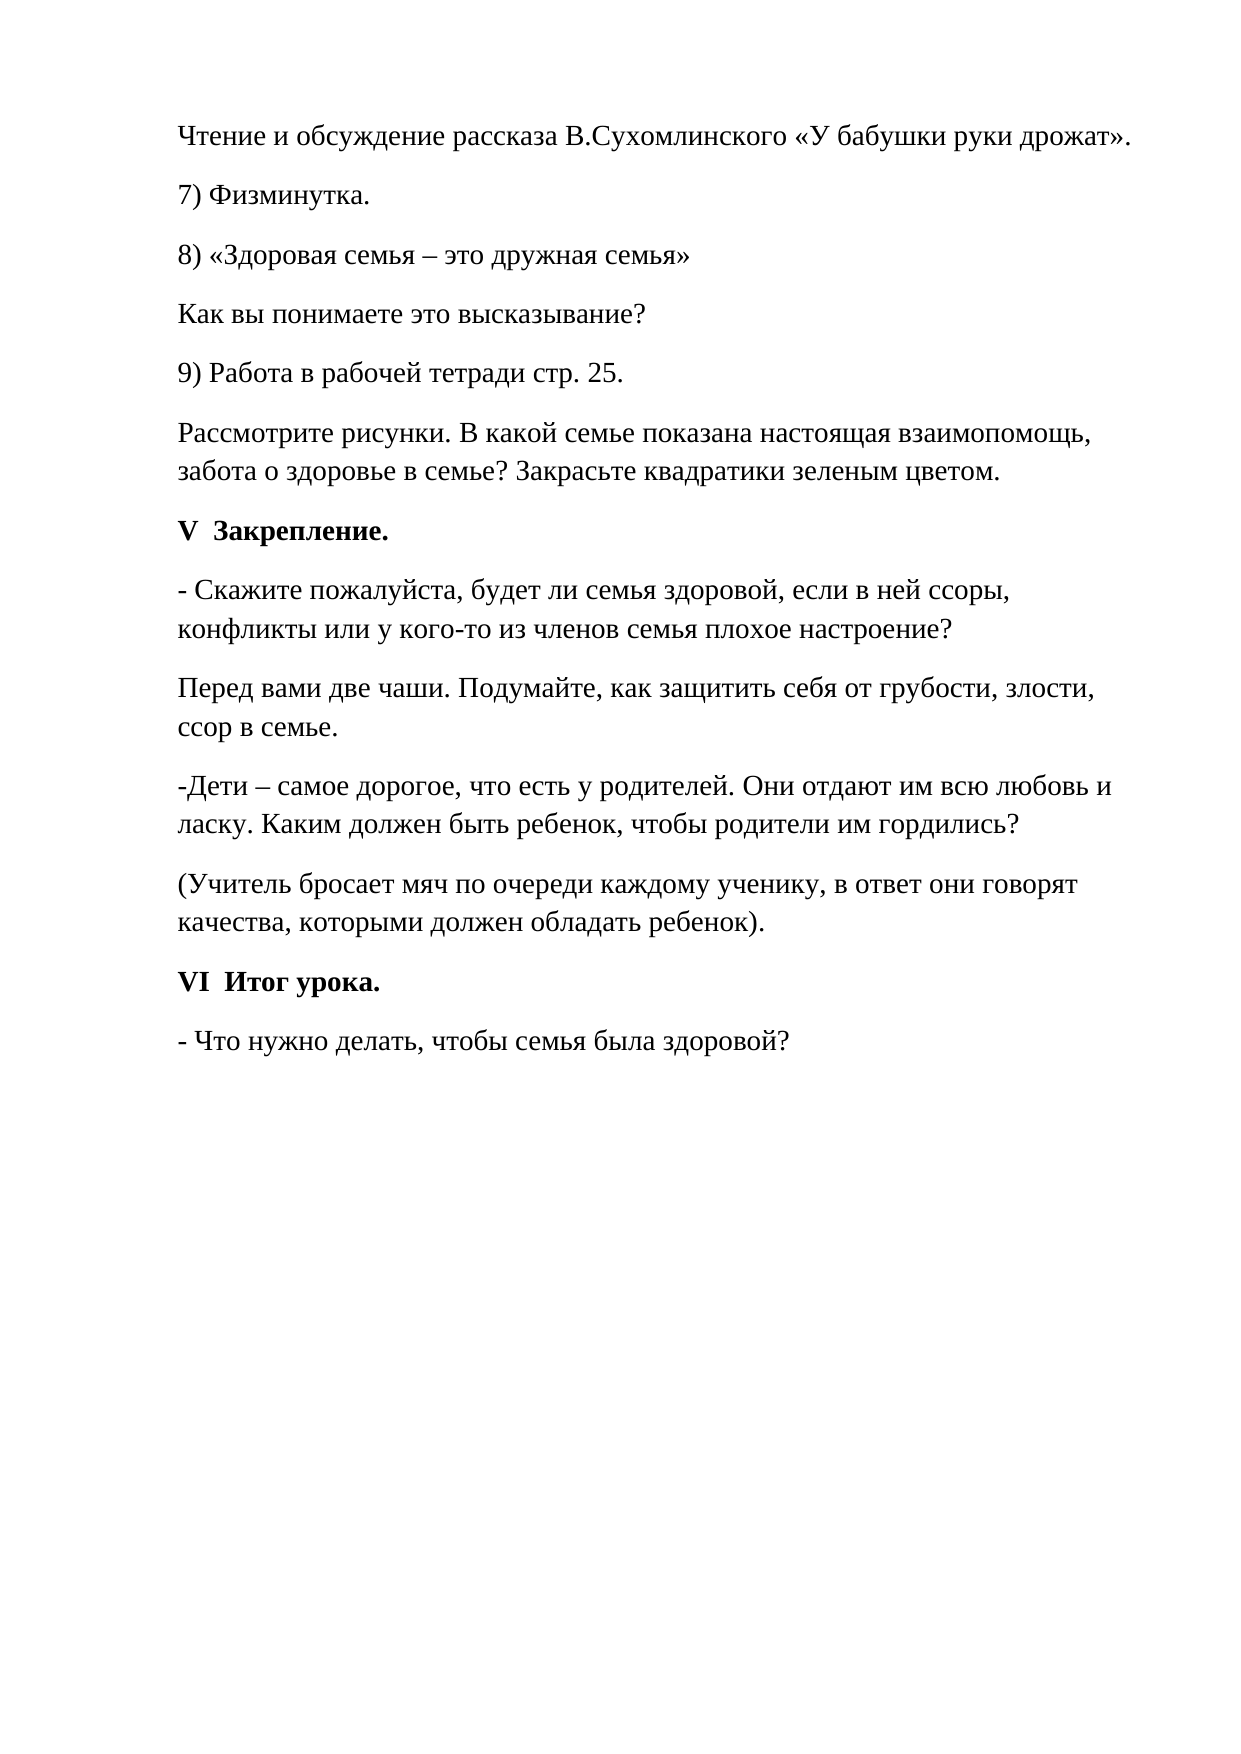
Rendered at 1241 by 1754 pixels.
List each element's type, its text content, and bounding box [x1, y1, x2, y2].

text Рассмотрите рисунки. В какой семье показана настоящая взаимопомощь, забота о здоровье в семье? Закрасьте квадратики зеленым цветом. [177, 415, 1152, 487]
text 8) «Здоровая семья – это дружная семья» [177, 237, 1152, 270]
text - Что нужно делать, чтобы семья была здоровой? [177, 1023, 1152, 1057]
text Как вы понимаете это высказывание? [177, 296, 1152, 330]
text (Учитель бросает мяч по очереди каждому ученику, в ответ они говорят качества, которыми должен обладать ребенок). [177, 866, 1152, 938]
text 7) Физминутка. [177, 177, 1152, 211]
text VI Итог урока. [177, 964, 1152, 997]
text 9) Работа в рабочей тетради стр. 25. [177, 356, 1152, 389]
text - Скажите пожалуйста, будет ли семья здоровой, если в ней ссоры, конфликты или у кого-то из членов семья плохое настроение? [177, 572, 1152, 644]
text Перед вами две чаши. Подумайте, как защитить себя от грубости, злости, ссор в семье. [177, 670, 1152, 742]
text Чтение и обсуждение рассказа В.Сухомлинского «У бабушки руки дрожат». [177, 118, 1152, 152]
text V Закрепление. [177, 513, 1152, 546]
text -Дети – самое дорогое, что есть у родителей. Они отдают им всю любовь и ласку. Каким должен быть ребенок, чтобы родители им гордились? [177, 768, 1152, 840]
